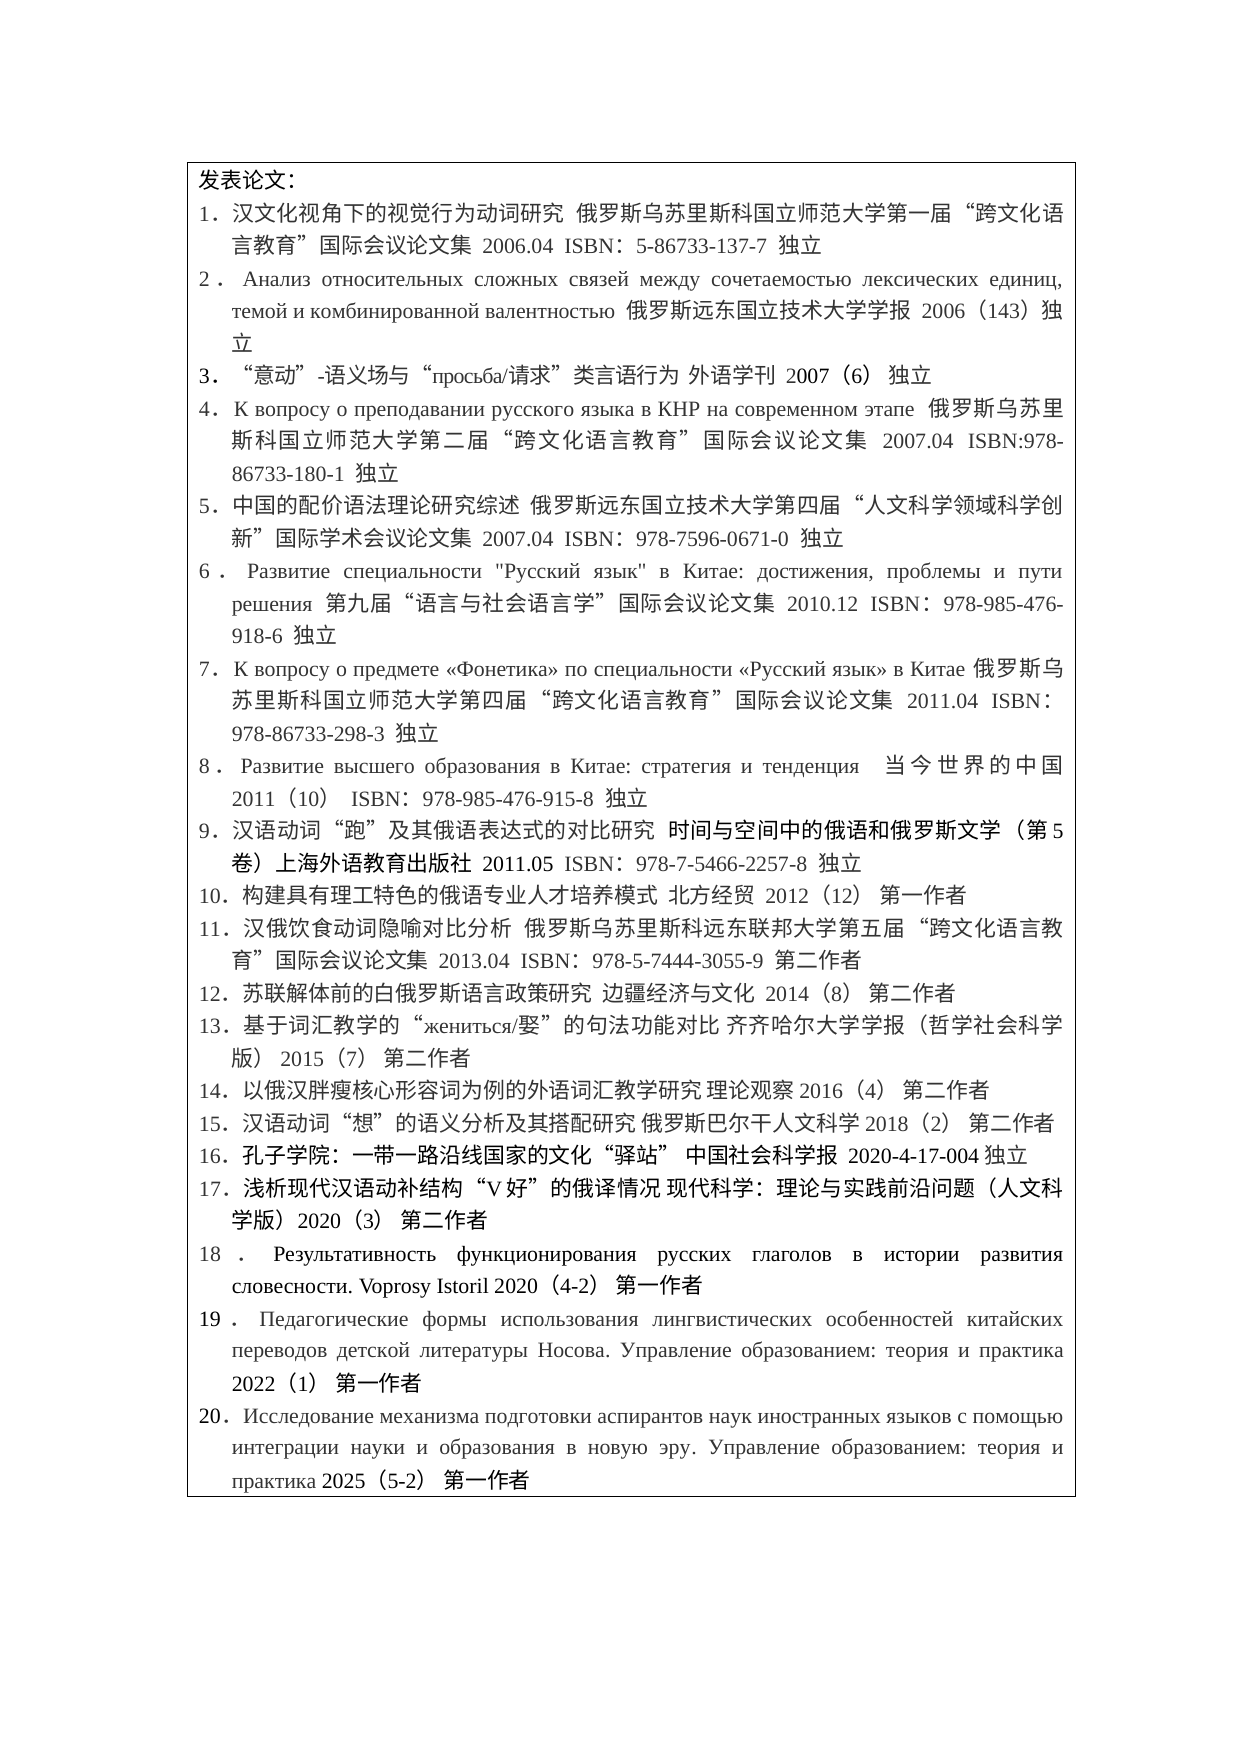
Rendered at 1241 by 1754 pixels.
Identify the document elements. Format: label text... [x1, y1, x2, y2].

table_cell 发表论文： 1．汉文化视角下的视觉行为动词研究 俄罗斯乌苏里斯科国立师范大学第一届“跨文化语言教育”国际会议论文集 2006.04 ISBN：5-86733-137-7 独立 2．Анализ относительных сложных связей между сочетаемостью лексических единиц, темой и комбинированной валентностью 俄罗斯远东国立技术大学学报 2006（143）独立 3．“意动”-语义场与“просьба/请求”类言语行为 外语学刊 2007（6） 独立 4．К вопросу о преподавании русского языка в КНР на современном этапе 俄罗斯乌苏里斯科国立师范大学第二届“跨文化语言教育”国际会议论文集 2007.04 ISBN:978-86733-180-1 独立 5．中国的配价语法理论研究综述 俄罗斯远东国立技术大学第四届“人文科学领域科学创新”国际学术会议论文集 2007.04 ISBN：978-7596-0671-0 独立 6．Развитие специальности "Русский язык" в Китае: достижения, проблемы и пути решения 第九届“语言与社会语言学”国际会议论文集 2010.12 ISBN：978-985-476-918-6 独立 7．К вопросу о предмете «Фонетика» по специальности «Русский язык» в Китае 俄罗斯乌苏里斯科国立师范大学第四届“跨文化语言教育”国际会议论文集 2011.04 ISBN： 978-86733-298-3 独立 8．Развитие высшего образования в Китае: стратегия и тенденция 当今世界的中国 2011（10） ISBN：978-985-476-915-8 独立 9．汉语动词“跑”及其俄语表达式的对比研究 时间与空间中的俄语和俄罗斯文学（第5卷）上海外语教育出版社 2011.05 ISBN：978-7-5466-2257-8 独立 10．构建具有理工特色的俄语专业人才培养模式 北方经贸 2012（12） 第一作者 11．汉俄饮食动词隐喻对比分析 俄罗斯乌苏里斯科远东联邦大学第五届“跨文化语言教育”国际会议论文集 2013.04 ISBN：978-5-7444-3055-9 第二作者 12．苏联解体前的白俄罗斯语言政策研究 边疆经济与文化 2014（8） 第二作者 13．基于词汇教学的“жениться/娶”的句法功能对比 齐齐哈尔大学学报（哲学社会科学版） 2015（7） 第二作者 14．以俄汉胖瘦核心形容词为例的外语词汇教学研究 理论观察 2016（4） 第二作者 15．汉语动词“想”的语义分析及其搭配研究 俄罗斯巴尔干人文科学 2018（2） 第二作者 16．孔子学院：一带一路沿线国家的文化“驿站” 中国社会科学报 2020-4-17-004 独立 17．浅析现代汉语动补结构“V好”的俄译情况 现代科学：理论与实践前沿问题（人文科学版）2020（3） 第二作者 18．Результативность функционирования русских глаголов в истории развития словесности. Voprosy Istoril 2020（4-2） 第一作者 19．Педагогические формы использования лингвистических особенностей китайских переводов детской литературы Носова. Управление образованием: теория и практика 2022（1） 第一作者 20．Исследование механизма подготовки аспирантов наук иностранных языков с помощью интеграции науки и образования в новую эру. Управление образованием: теория и практика 2025（5-2） 第一作者 [188, 163, 1075, 1496]
